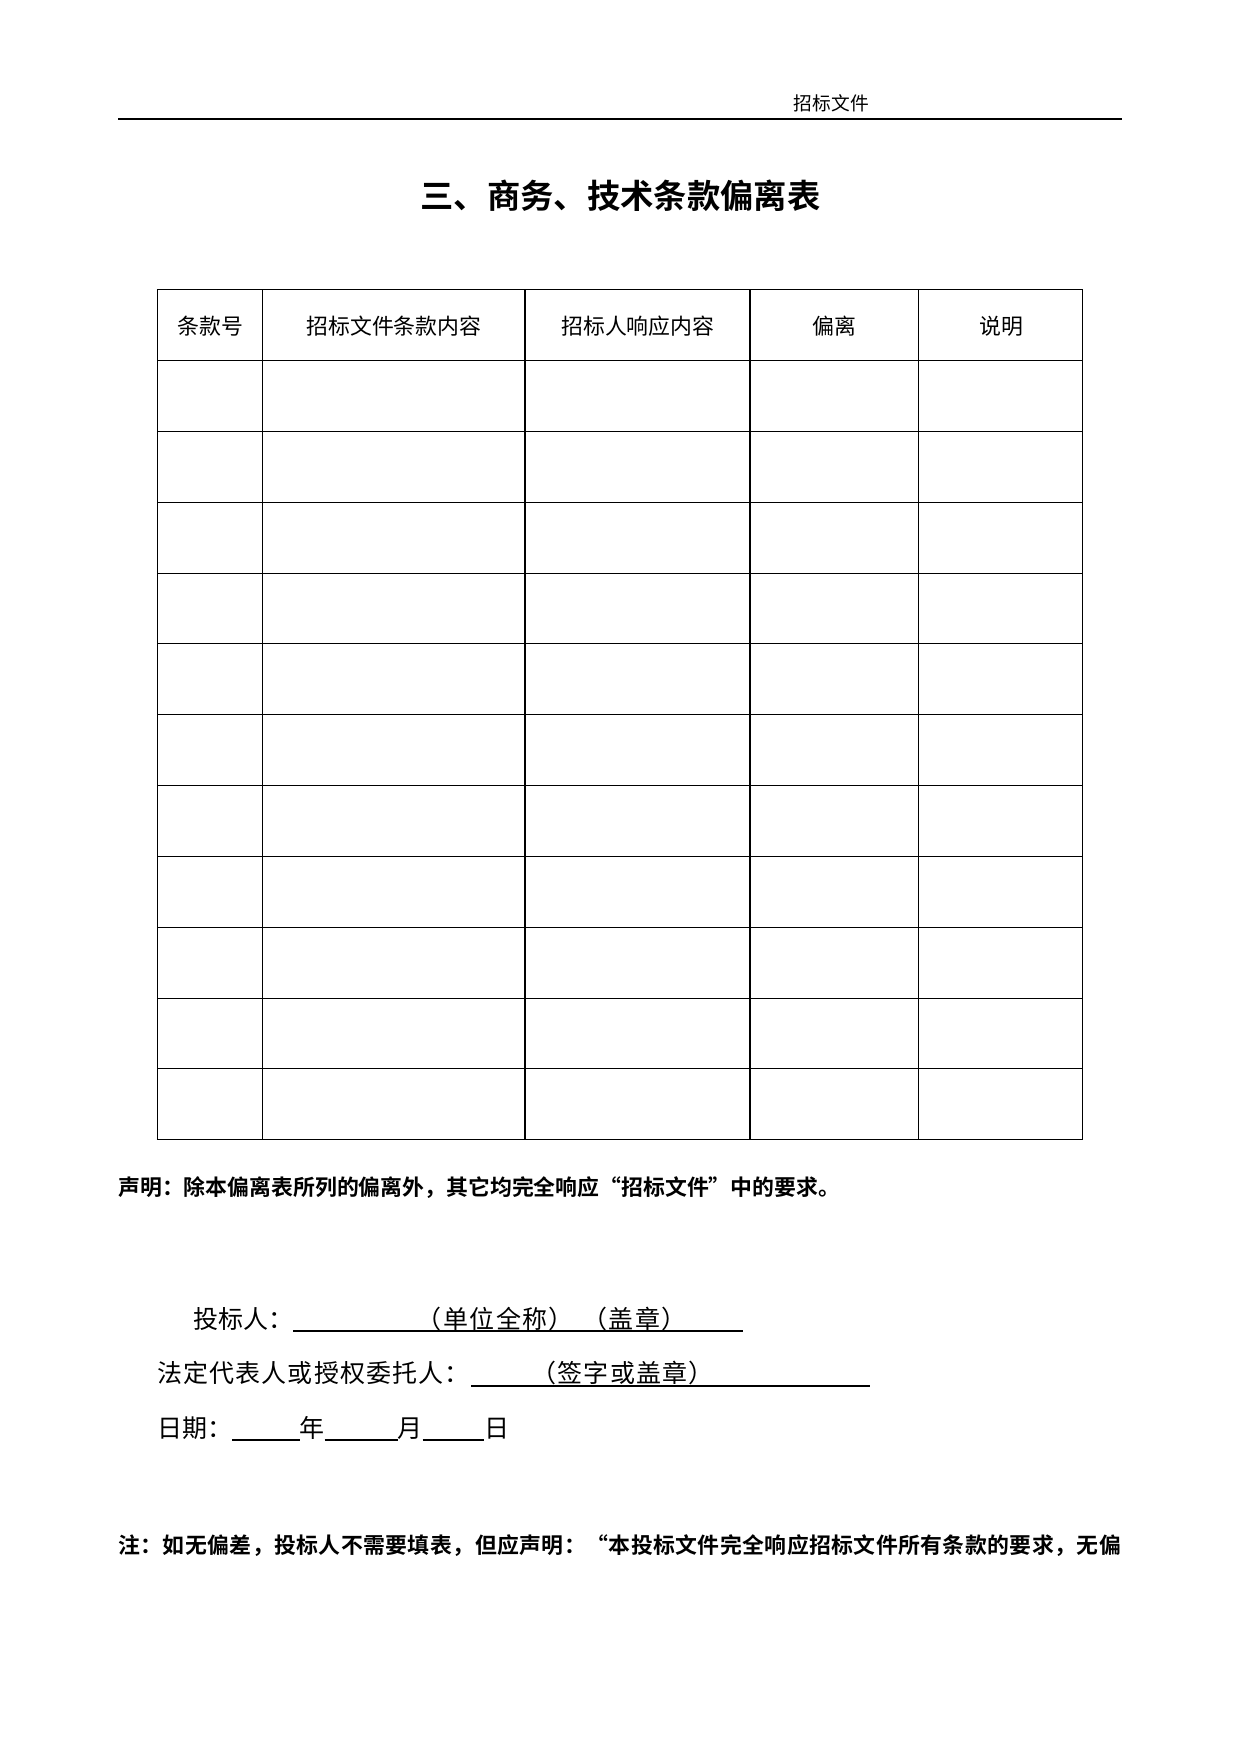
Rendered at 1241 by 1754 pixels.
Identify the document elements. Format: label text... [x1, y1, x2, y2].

table_header 说明 [919, 290, 1082, 360]
table_cell [751, 1069, 918, 1139]
table_cell [526, 574, 749, 643]
table_cell [526, 1069, 749, 1139]
table_cell [751, 999, 918, 1068]
table_cell [158, 503, 262, 572]
table_cell [158, 928, 262, 997]
table_cell [526, 361, 749, 431]
text 投标人： （单位全称） （盖章） [118, 1299, 1122, 1336]
table_cell [919, 432, 1082, 502]
table_cell [919, 786, 1082, 856]
table_cell [751, 786, 918, 856]
table_cell [263, 786, 524, 856]
table_cell [751, 644, 918, 714]
table_cell [263, 361, 524, 431]
table_header 偏离 [751, 290, 918, 360]
text 法定代表人或授权委托人： （签字或盖章） [118, 1354, 1122, 1390]
table_cell [263, 715, 524, 785]
table_cell [263, 644, 524, 714]
table_cell [263, 432, 524, 502]
table_cell [919, 574, 1082, 643]
text 声明：除本偏离表所列的偏离外，其它均完全响应“招标文件”中的要求。 [118, 1169, 1122, 1202]
table_cell [919, 715, 1082, 785]
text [118, 1527, 1122, 1560]
table_cell [751, 361, 918, 431]
table_cell [158, 1069, 262, 1139]
table_cell [158, 857, 262, 927]
table_cell [526, 644, 749, 714]
table_cell [919, 999, 1082, 1068]
table_cell [919, 361, 1082, 431]
table_cell [751, 715, 918, 785]
table_cell [158, 786, 262, 856]
text 日期： 年 月 日 [118, 1408, 1122, 1444]
table_cell [919, 644, 1082, 714]
table_cell [158, 715, 262, 785]
table_cell [919, 503, 1082, 572]
table_cell [158, 644, 262, 714]
table_cell [919, 928, 1082, 997]
table_cell [919, 1069, 1082, 1139]
table_cell [751, 857, 918, 927]
table_cell [919, 857, 1082, 927]
table_cell [526, 928, 749, 997]
table_cell [751, 574, 918, 643]
table_cell [526, 999, 749, 1068]
table_header 招标文件条款内容 [263, 290, 524, 360]
table_cell [751, 432, 918, 502]
table_cell [526, 503, 749, 572]
table_cell [158, 361, 262, 431]
table_header 招标人响应内容 [526, 290, 749, 360]
table_cell [158, 999, 262, 1068]
table_cell [526, 857, 749, 927]
table_cell [263, 1069, 524, 1139]
table_cell [158, 432, 262, 502]
table_cell [751, 503, 918, 572]
table_cell [263, 503, 524, 572]
table_cell [751, 928, 918, 997]
table_cell [526, 715, 749, 785]
table_cell [263, 928, 524, 997]
table_cell [263, 999, 524, 1068]
table_cell [158, 574, 262, 643]
table_cell [263, 574, 524, 643]
table_cell [263, 857, 524, 927]
table_header 条款号 [158, 290, 262, 360]
table_cell [526, 432, 749, 502]
subtitle 三、商务、技术条款偏离表 [118, 162, 1122, 227]
table_cell [526, 786, 749, 856]
